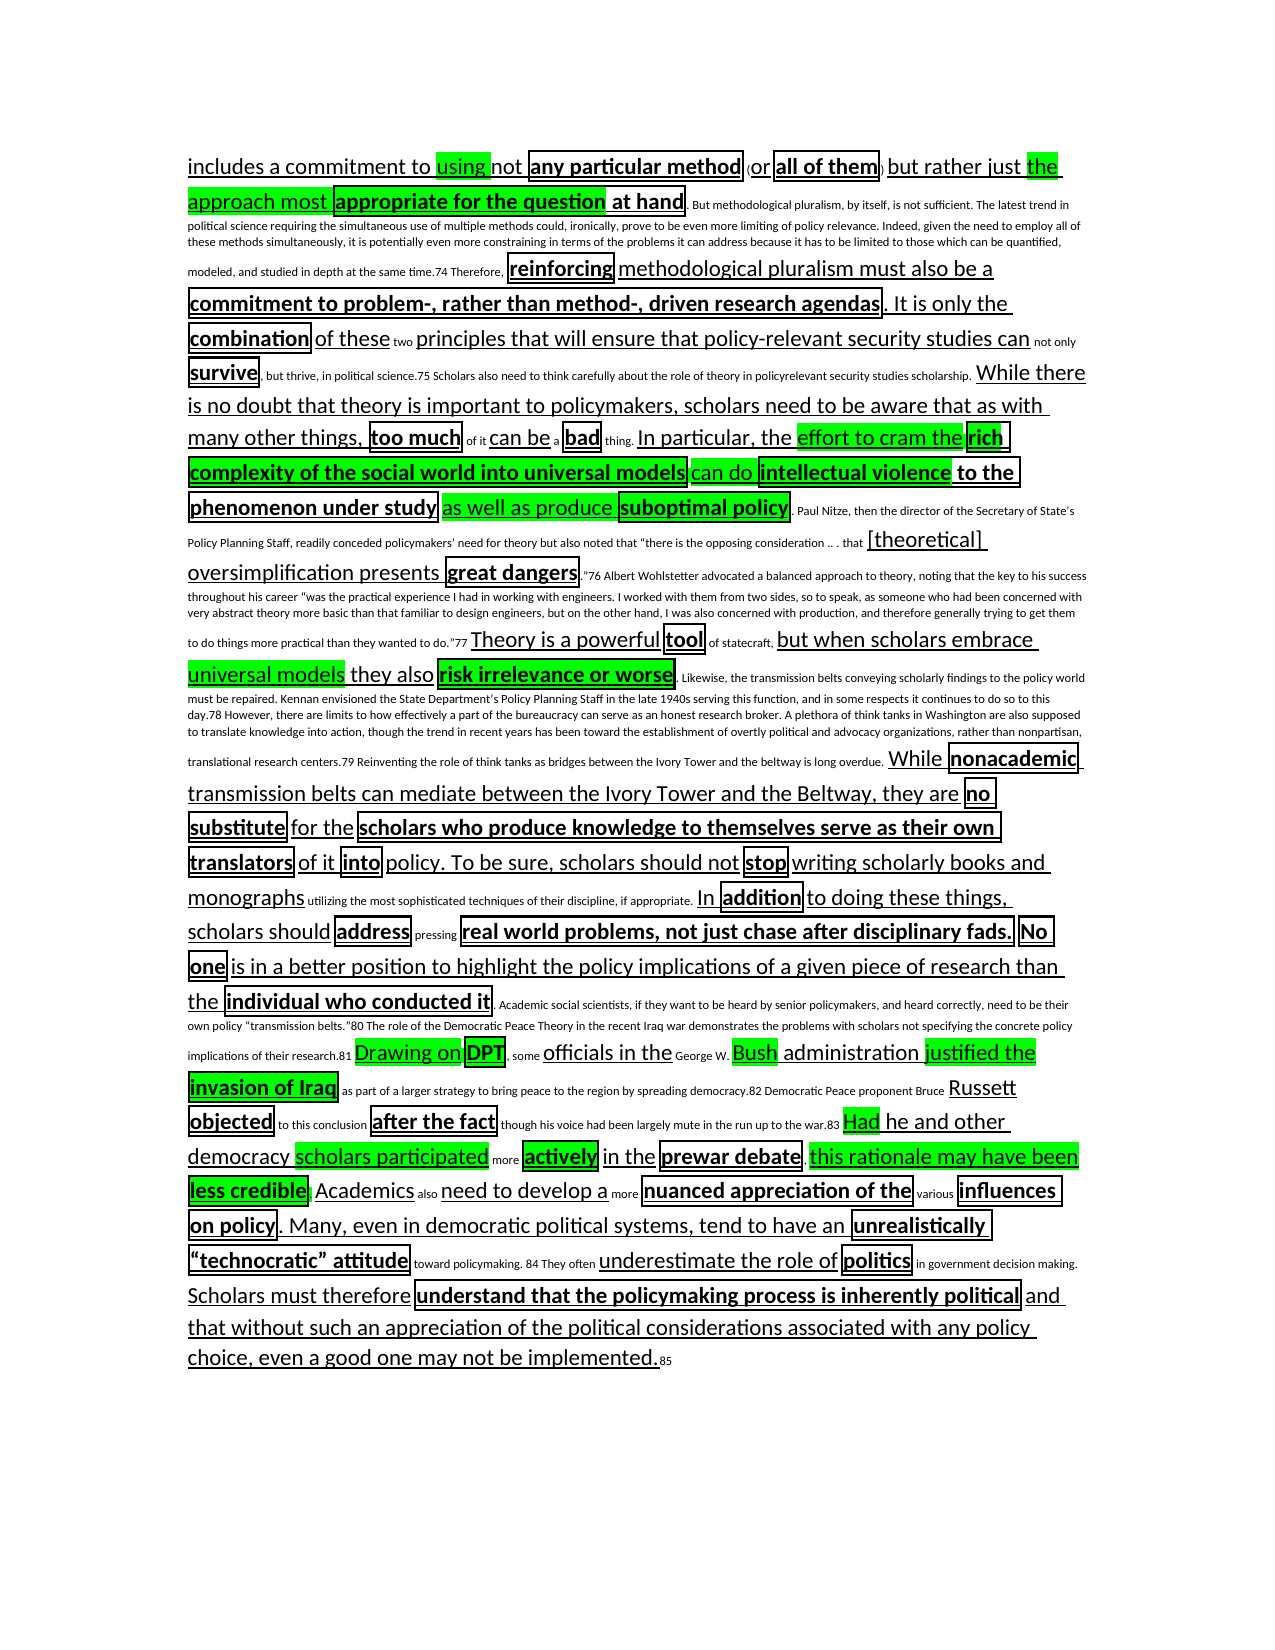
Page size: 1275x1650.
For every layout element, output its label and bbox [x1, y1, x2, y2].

text [187, 150, 1087, 1371]
